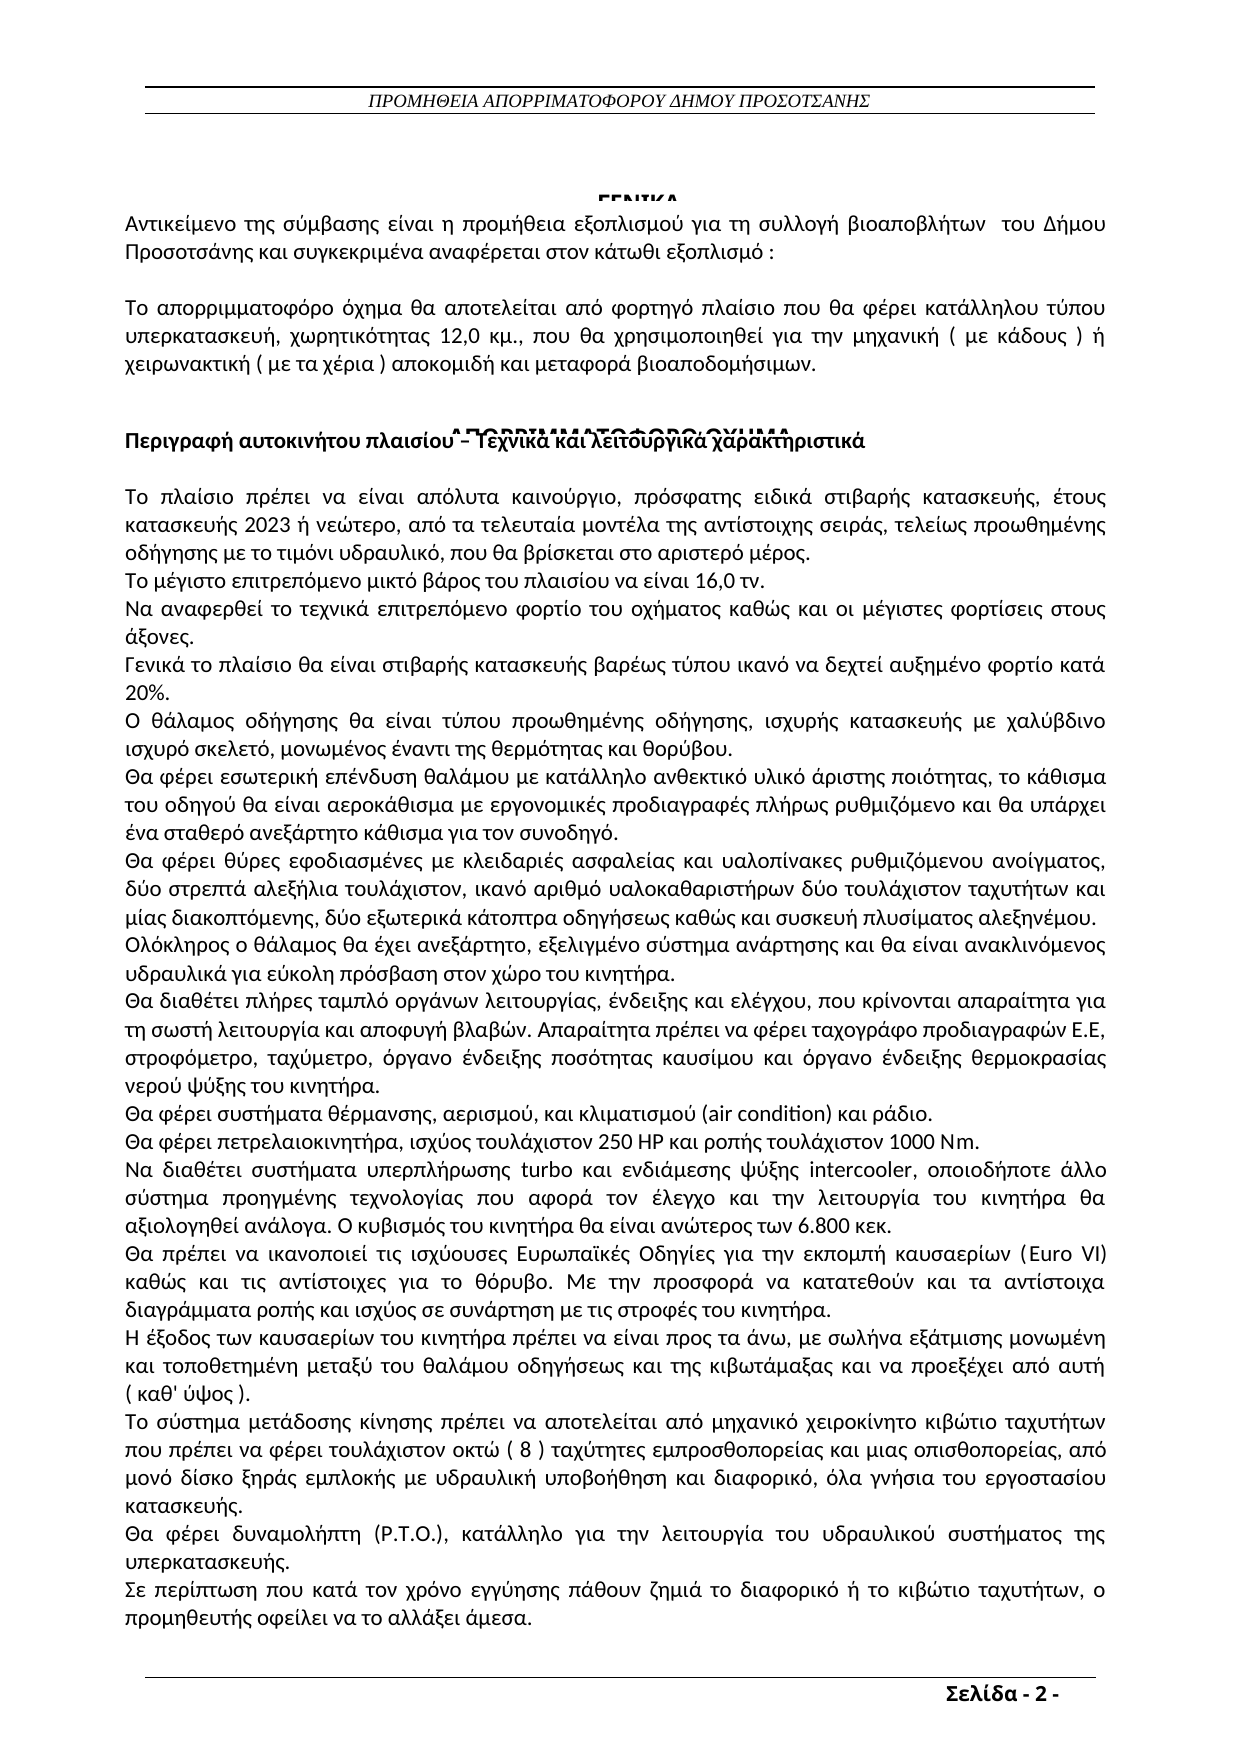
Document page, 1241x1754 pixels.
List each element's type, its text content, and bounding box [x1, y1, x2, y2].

text Θα φέρει πετρελαιοκινητήρα, ισχύος τουλάχιστον 250 ΗΡ και ροπής τουλάχιστον 1000 Νm. [125, 1127, 1107, 1155]
text Το απορριμματοφόρο όχημα θα αποτελείται από φορτηγό πλαίσιο που θα φέρει κατάλληλου τύπου υπερκατασκευή, χωρητικότητας 12,0 κμ., που θα χρησιμοποιηθεί για την μηχανική ( με κάδους ) ή χειρωνακτική ( με τα χέρια ) αποκομιδή και μεταφορά βιοαποδομήσιμων. [125, 293, 1107, 377]
text Θα φέρει θύρες εφοδιασμένες με κλειδαριές ασφαλείας και υαλοπίνακες ρυθμιζόμενου ανοίγματος, δύο στρεπτά αλεξήλια τουλάχιστον, ικανό αριθμό υαλοκαθαριστήρων δύο τουλάχιστον ταχυτήτων και μίας διακοπτόμενης, δύο εξωτερικά κάτοπτρα οδηγήσεως καθώς και συσκευή πλυσίματος αλεξηνέμου. [125, 847, 1107, 931]
text Γενικά το πλαίσιο θα είναι στιβαρής κατασκευής βαρέως τύπου ικανό να δεχτεί αυξημένο φορτίο κατά 20%. [125, 650, 1107, 706]
text Σε περίπτωση που κατά τον χρόνο εγγύησης πάθουν ζημιά το διαφορικό ή το κιβώτιο ταχυτήτων, ο προμηθευτής οφείλει να το αλλάξει άμεσα. [125, 1575, 1107, 1631]
text Το πλαίσιο πρέπει να είναι απόλυτα καινούργιο, πρόσφατης ειδικά στιβαρής κατασκευής, έτους κατασκευής 2023 ή νεώτερο, από τα τελευταία μοντέλα της αντίστοιχης σειράς, τελείως προωθημένης οδήγησης με το τιμόνι υδραυλικό, που θα βρίσκεται στο αριστερό μέρος. [125, 482, 1107, 566]
text Να αναφερθεί το τεχνικά επιτρεπόμενο φορτίο του οχήματος καθώς και οι μέγιστες φορτίσεις στους άξονες. [125, 594, 1107, 650]
subtitle Περιγραφή αυτοκινήτου πλαισίου – Τεχνικά και λειτουργικά χαρακτηριστικά [125, 426, 1107, 454]
text Το σύστημα μετάδοσης κίνησης πρέπει να αποτελείται από μηχανικό χειροκίνητο κιβώτιο ταχυτήτων που πρέπει να φέρει τουλάχιστον οκτώ ( 8 ) ταχύτητες εμπροσθοπορείας και μιας οπισθοπορείας, από μονό δίσκο ξηράς εμπλοκής με υδραυλική υποβοήθηση και διαφορικό, όλα γνήσια του εργοστασίου κατασκευής. [125, 1407, 1107, 1519]
text Θα διαθέτει πλήρες ταμπλό οργάνων λειτουργίας, ένδειξης και ελέγχου, που κρίνονται απαραίτητα για τη σωστή λειτουργία και αποφυγή βλαβών. Απαραίτητα πρέπει να φέρει ταχογράφο προδιαγραφών Ε.Ε, στροφόμετρο, ταχύμετρο, όργανο ένδειξης ποσότητας καυσίμου και όργανο ένδειξης θερμοκρασίας νερού ψύξης του κινητήρα. [125, 987, 1107, 1099]
text Να διαθέτει συστήματα υπερπλήρωσης turbo και ενδιάμεσης ψύξης intercooler, οποιοδήποτε άλλο σύστημα προηγμένης τεχνολογίας που αφορά τον έλεγχο και την λειτουργία του κινητήρα θα αξιολογηθεί ανάλογα. Ο κυβισμός του κινητήρα θα είναι ανώτερος των 6.800 κεκ. [125, 1155, 1107, 1239]
text Θα φέρει δυναμολήπτη (Ρ.Τ.Ο.), κατάλληλο για την λειτουργία του υδραυλικού συστήματος της υπερκατασκευής. [125, 1519, 1107, 1575]
text Θα φέρει εσωτερική επένδυση θαλάμου με κατάλληλο ανθεκτικό υλικό άριστης ποιότητας, το κάθισμα του οδηγού θα είναι αεροκάθισμα με εργονομικές προδιαγραφές πλήρως ρυθμιζόμενο και θα υπάρχει ένα σταθερό ανεξάρτητο κάθισμα για τον συνοδηγό. [125, 762, 1107, 847]
text Το μέγιστο επιτρεπόμενο μικτό βάρος του πλαισίου να είναι 16,0 τν. [125, 566, 1107, 594]
text Η έξοδος των καυσαερίων του κινητήρα πρέπει να είναι προς τα άνω, με σωλήνα εξάτμισης μονωμένη και τοποθετημένη μεταξύ του θαλάμου οδηγήσεως και της κιβωτάμαξας και να προεξέχει από αυτή ( καθ' ύψος ). [125, 1323, 1107, 1407]
text Θα πρέπει να ικανοποιεί τις ισχύουσες Ευρωπαϊκές Οδηγίες για την εκπομπή καυσαερίων (Euro VI) καθώς και τις αντίστοιχες για το θόρυβο. Με την προσφορά να κατατεθούν και τα αντίστοιχα διαγράμματα ροπής και ισχύος σε συνάρτηση με τις στροφές του κινητήρα. [125, 1239, 1107, 1323]
text Ολόκληρος ο θάλαμος θα έχει ανεξάρτητο, εξελιγμένο σύστημα ανάρτησης και θα είναι ανακλινόμενος υδραυλικά για εύκολη πρόσβαση στον χώρο του κινητήρα. [125, 931, 1107, 987]
text Αντικείμενο της σύμβασης είναι η προμήθεια εξοπλισμού για τη συλλογή βιοαποβλήτων του Δήμου Προσοτσάνης και συγκεκριμένα αναφέρεται στον κάτωθι εξοπλισμό : [125, 209, 1107, 265]
text Θα φέρει συστήματα θέρμανσης, αερισμού, και κλιματισμού (air condition) και ράδιο. [125, 1099, 1107, 1127]
text Ο θάλαμος οδήγησης θα είναι τύπου προωθημένης οδήγησης, ισχυρής κατασκευής με χαλύβδινο ισχυρό σκελετό, μονωμένος έναντι της θερμότητας και θορύβου. [125, 706, 1107, 762]
